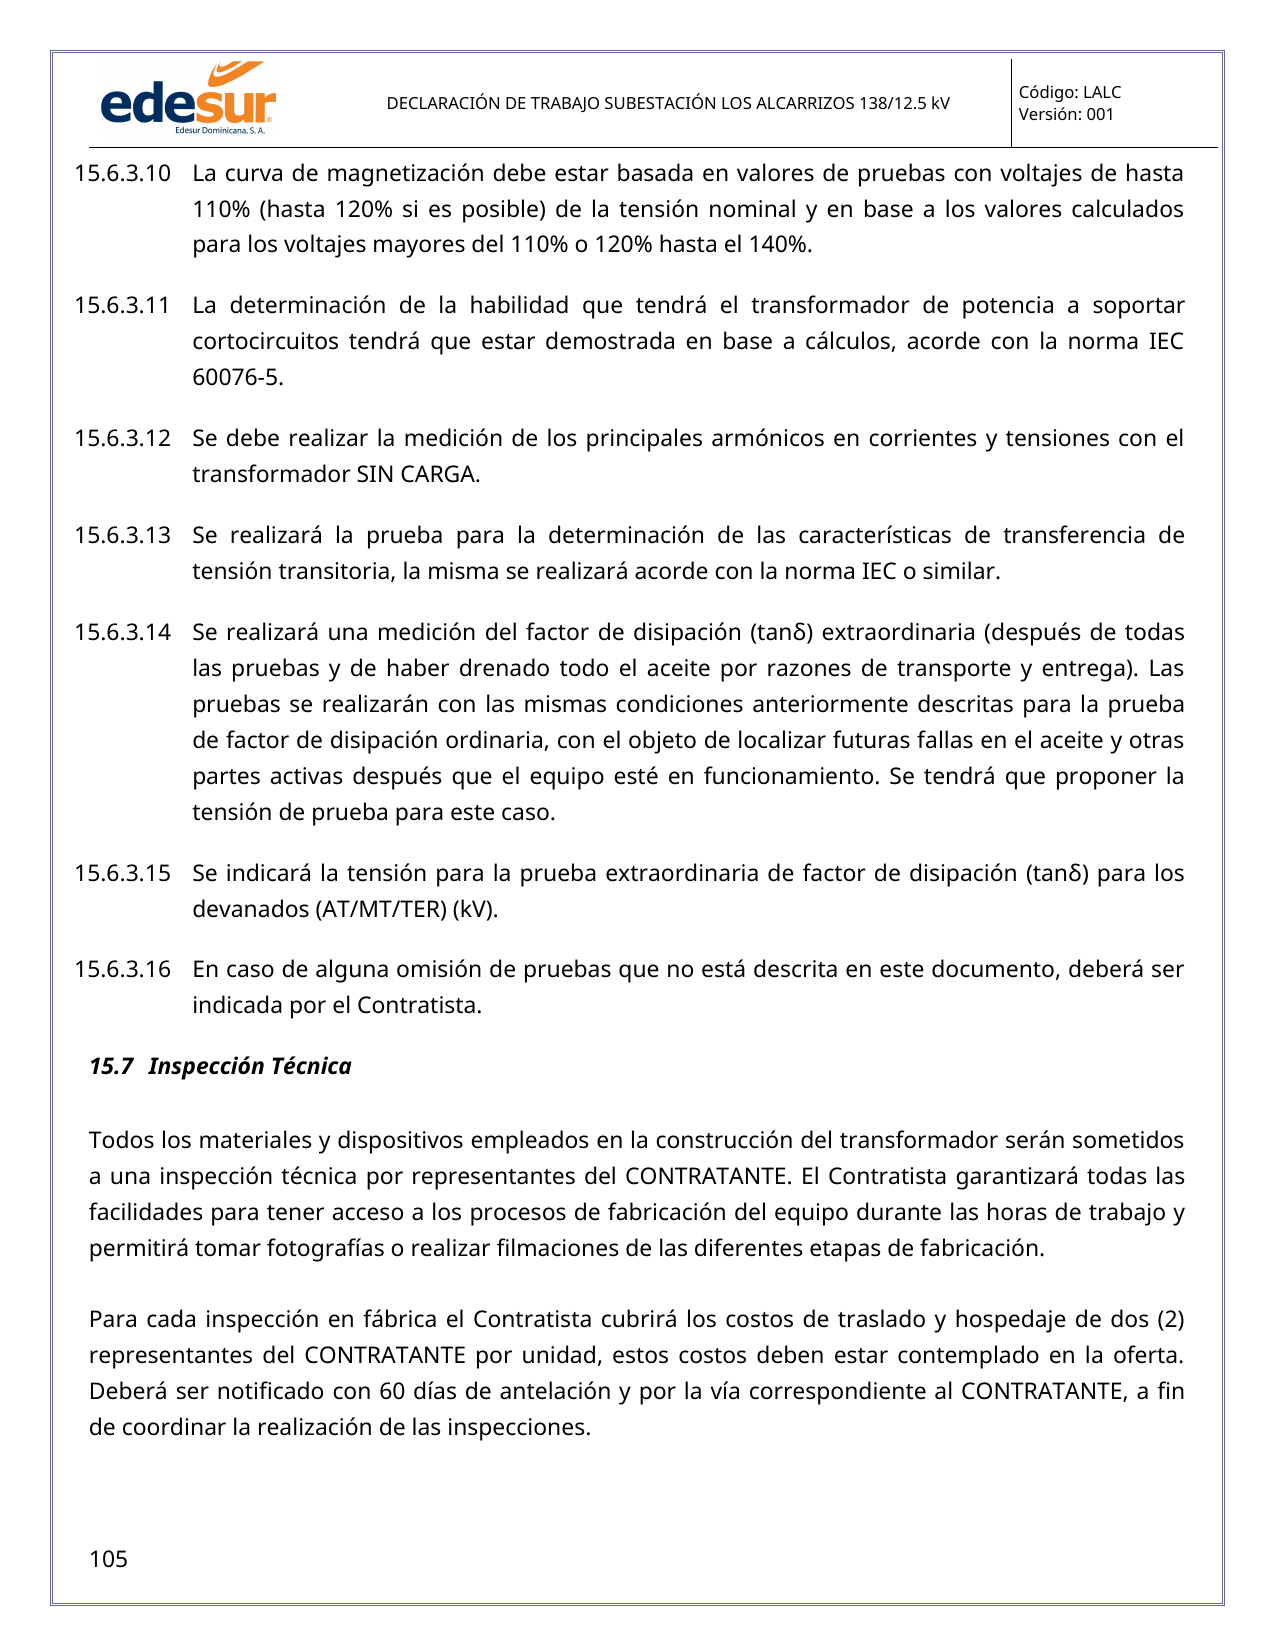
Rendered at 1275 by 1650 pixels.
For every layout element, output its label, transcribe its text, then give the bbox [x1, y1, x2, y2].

list Se indicará la tensión para la prueba extraordinaria de factor de disipación (tanδ) para los devanados (AT/MT/TER) (kV). [74, 857, 1186, 924]
picture [98, 59, 277, 138]
text Todos los materiales y dispositivos empleados en la construcción del transformador serán sometidos a una inspección técnica por representantes del CONTRATANTE. El Contratista garantizará todas las facilidades para tener acceso a los procesos de fabricación del equipo durante las horas de trabajo y permitirá tomar fotografías o realizar filmaciones de las diferentes etapas de fabricación. [89, 1124, 1186, 1263]
subtitle Inspección Técnica [89, 1050, 1186, 1082]
text Para cada inspección en fábrica el Contratista cubrirá los costos de traslado y hospedaje de dos (2) representantes del CONTRATANTE por unidad, estos costos deben estar contemplado en la oferta. Deberá ser notificado con 60 días de antelación y por la vía correspondiente al CONTRATANTE, a fin de coordinar la realización de las inspecciones. [89, 1303, 1186, 1442]
list Se realizará una medición del factor de disipación (tanδ) extraordinaria (después de todas las pruebas y de haber drenado todo el aceite por razones de transporte y entrega). Las pruebas se realizarán con las mismas condiciones anteriormente descritas para la prueba de factor de disipación ordinaria, con el objeto de localizar futuras fallas en el aceite y otras partes activas después que el equipo esté en funcionamiento. Se tendrá que proponer la tensión de prueba para este caso. [74, 616, 1186, 827]
list Se debe realizar la medición de los principales armónicos en corrientes y tensiones con el transformador SIN CARGA. [74, 422, 1186, 489]
list La determinación de la habilidad que tendrá el transformador de potencia a soportar cortocircuitos tendrá que estar demostrada en base a cálculos, acorde con la norma IEC 60076-5. [74, 289, 1186, 392]
list La curva de magnetización debe estar basada en valores de pruebas con voltajes de hasta 110% (hasta 120% si es posible) de la tensión nominal y en base a los valores calculados para los voltajes mayores del 110% o 120% hasta el 140%. [74, 157, 1186, 260]
list Se realizará la prueba para la determinación de las características de transferencia de tensión transitoria, la misma se realizará acorde con la norma IEC o similar. [74, 519, 1186, 586]
list En caso de alguna omisión de pruebas que no está descrita en este documento, deberá ser indicada por el Contratista. [74, 953, 1186, 1021]
